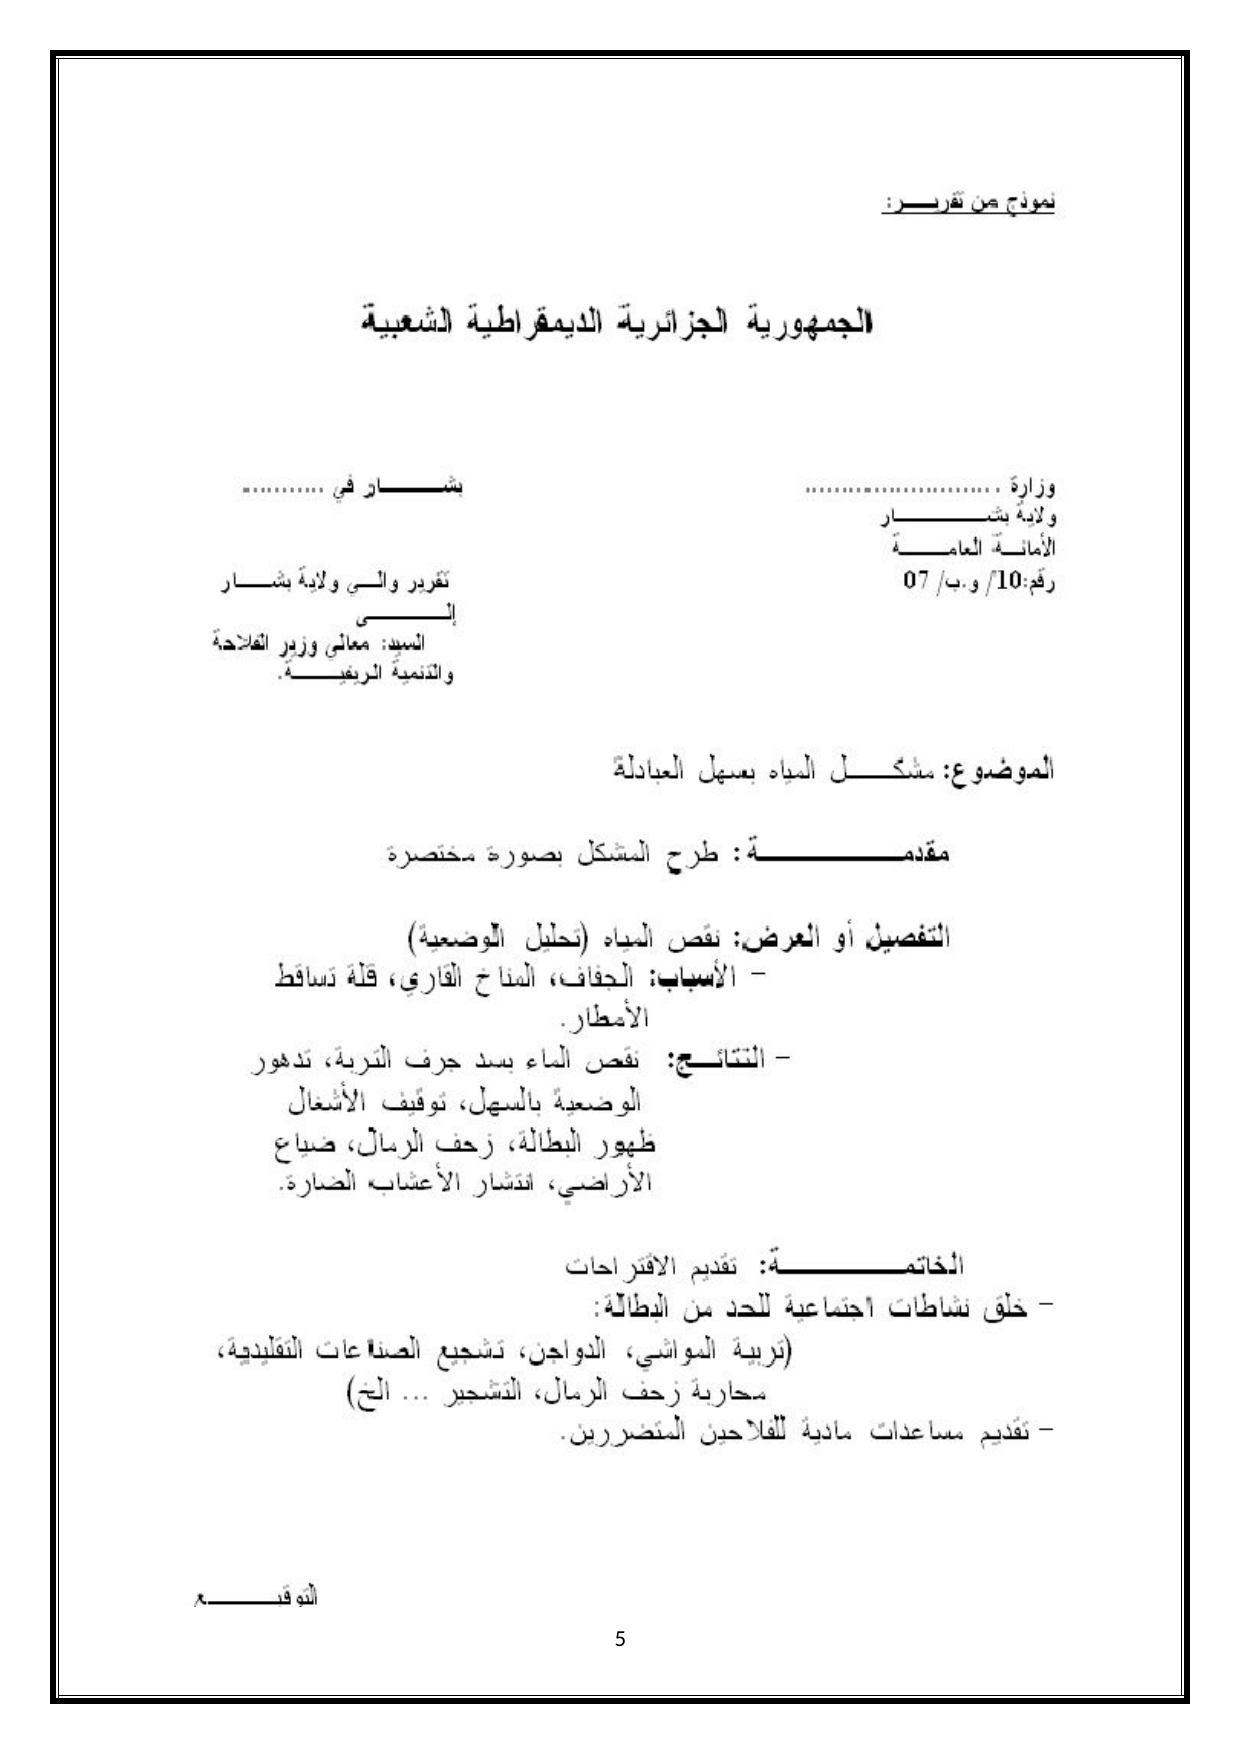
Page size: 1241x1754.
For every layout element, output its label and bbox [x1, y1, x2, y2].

picture [147, 147, 1093, 1607]
